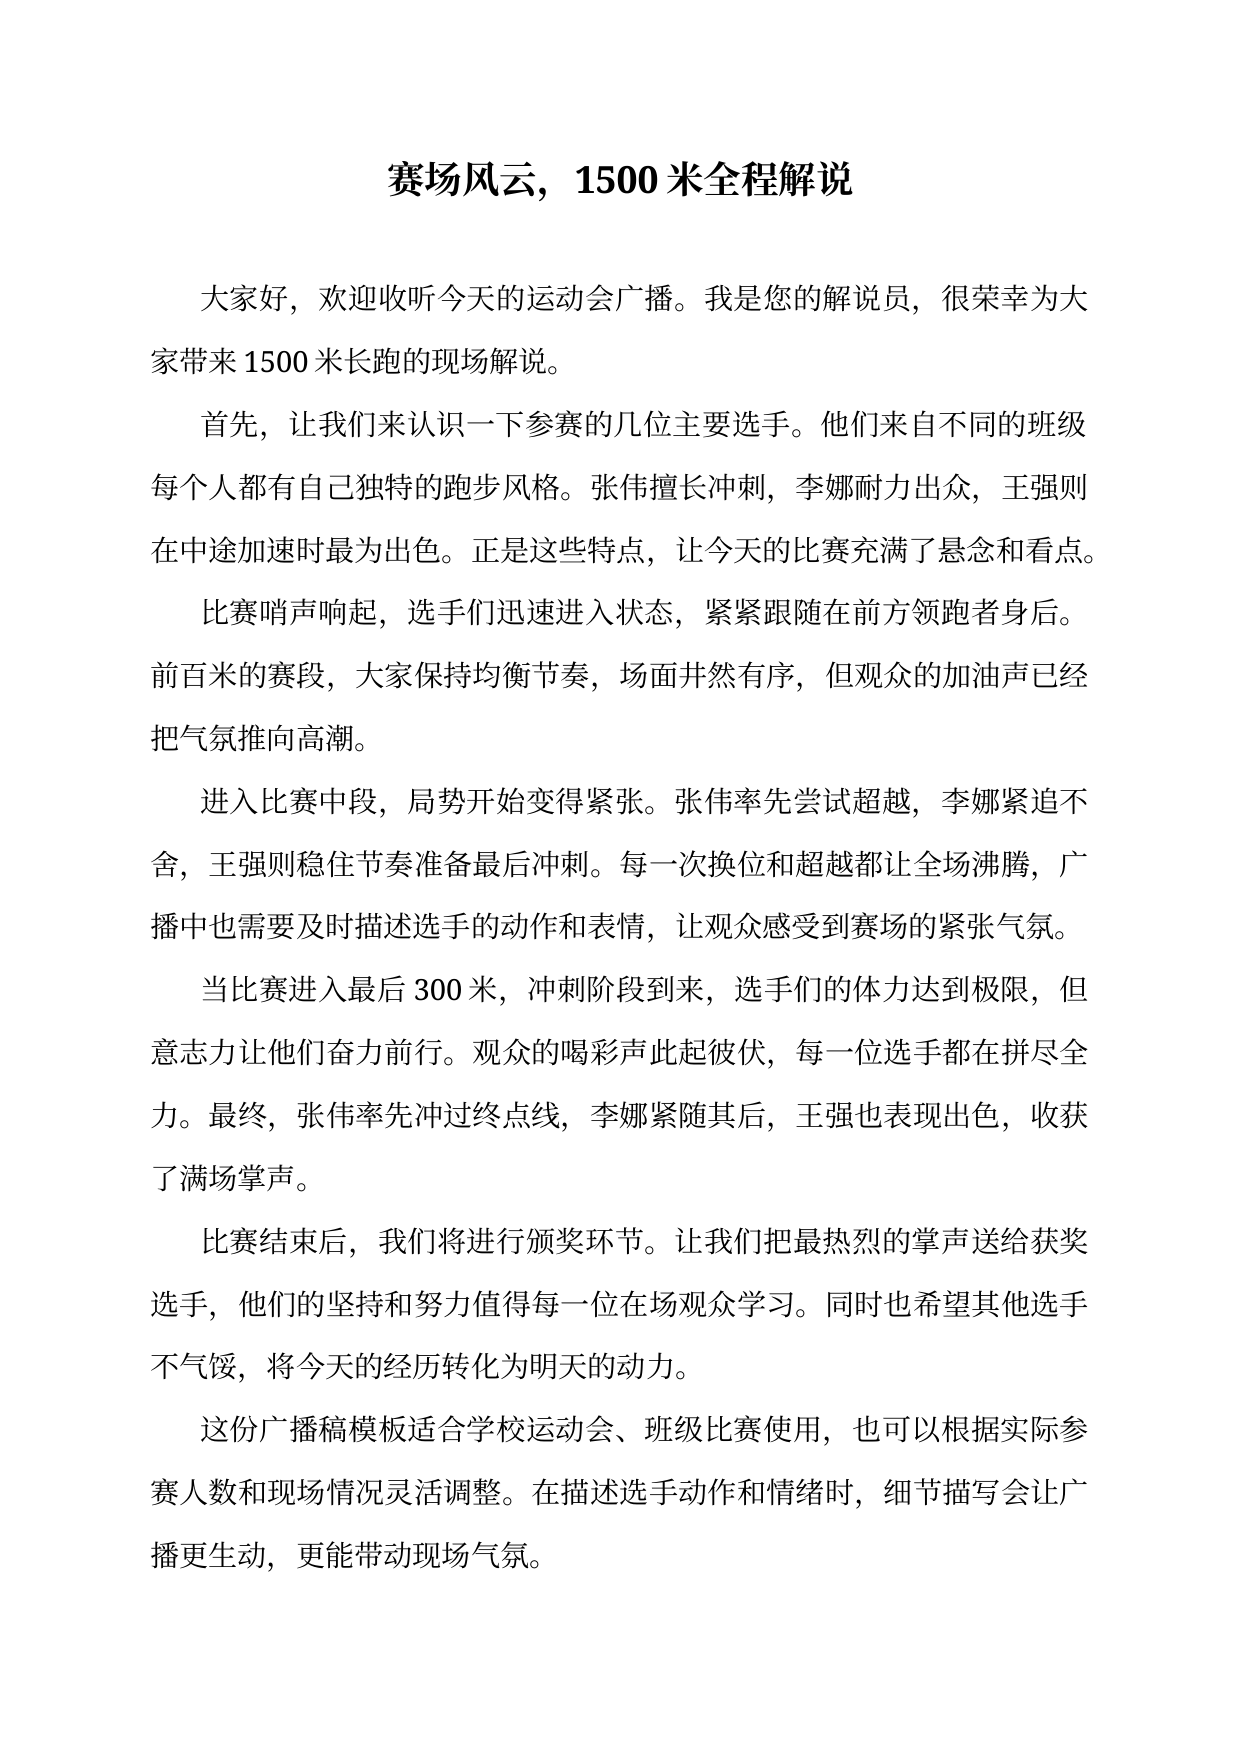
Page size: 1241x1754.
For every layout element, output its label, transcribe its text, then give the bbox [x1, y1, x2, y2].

text 这份广播稿模板适合学校运动会、班级比赛使用，也可以根据实际参赛人数和现场情况灵活调整。在描述选手动作和情绪时，细节描写会让广播更生动，更能带动现场气氛。 [150, 1407, 1090, 1574]
text 比赛结束后，我们将进行颁奖环节。让我们把最热烈的掌声送给获奖选手，他们的坚持和努力值得每一位在场观众学习。同时也希望其他选手不气馁，将今天的经历转化为明天的动力。 [150, 1219, 1090, 1386]
text 首先，让我们来认识一下参赛的几位主要选手。他们来自不同的班级，每个人都有自己独特的跑步风格。张伟擅长冲刺，李娜耐力出众，王强则在中途加速时最为出色。正是这些特点，让今天的比赛充满了悬念和看点。 [150, 402, 1090, 569]
text 进入比赛中段，局势开始变得紧张。张伟率先尝试超越，李娜紧追不舍，王强则稳住节奏准备最后冲刺。每一次换位和超越都让全场沸腾，广播中也需要及时描述选手的动作和表情，让观众感受到赛场的紧张气氛。 [150, 779, 1090, 946]
text 比赛哨声响起，选手们迅速进入状态，紧紧跟随在前方领跑者身后。前百米的赛段，大家保持均衡节奏，场面井然有序，但观众的加油声已经把气氛推向高潮。 [150, 590, 1090, 758]
subtitle 赛场风云，1500米全程解说 [150, 150, 1090, 204]
text 大家好，欢迎收听今天的运动会广播。我是您的解说员，很荣幸为大家带来1500米长跑的现场解说。 [150, 276, 1090, 381]
text 当比赛进入最后300米，冲刺阶段到来，选手们的体力达到极限，但意志力让他们奋力前行。观众的喝彩声此起彼伏，每一位选手都在拼尽全力。最终，张伟率先冲过终点线，李娜紧随其后，王强也表现出色，收获了满场掌声。 [150, 967, 1090, 1198]
